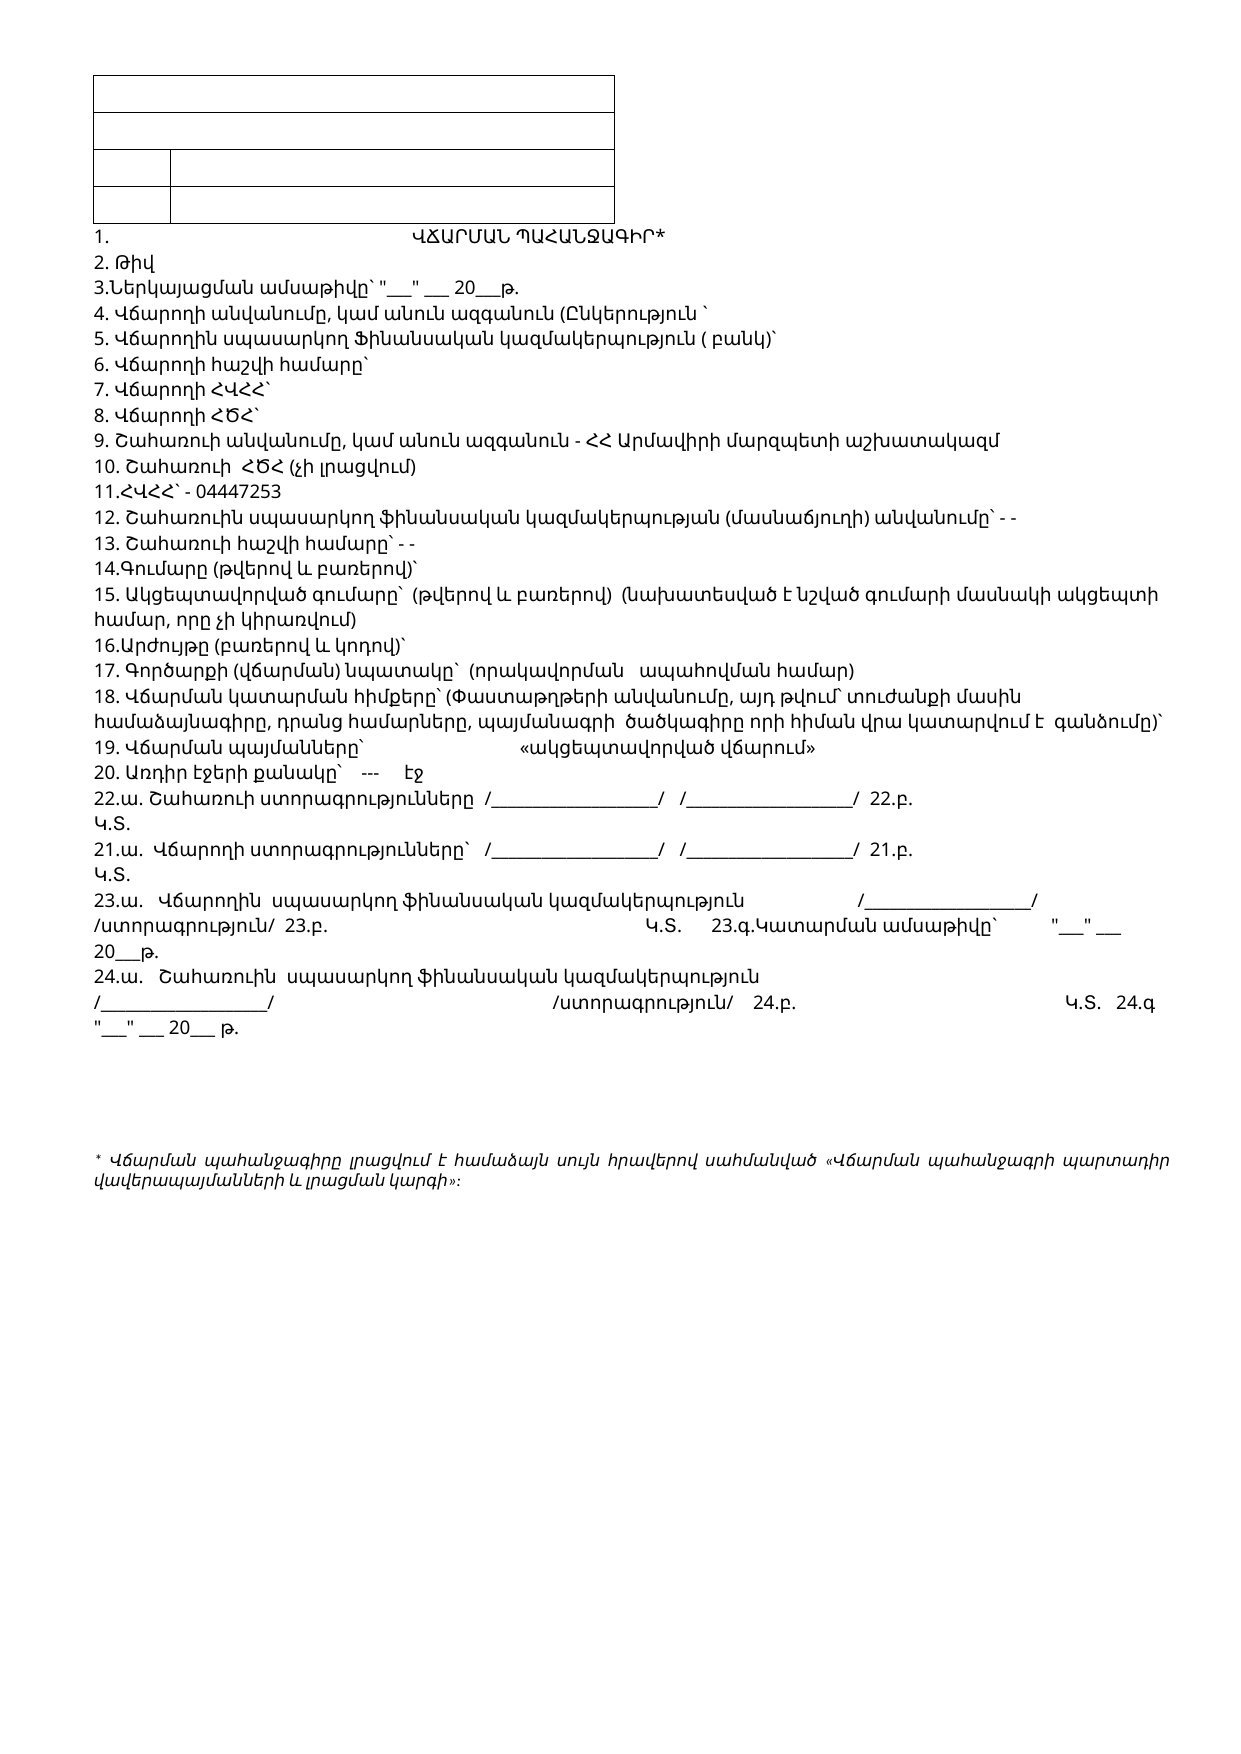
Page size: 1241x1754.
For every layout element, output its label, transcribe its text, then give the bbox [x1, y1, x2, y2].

text * Վճարման պահանջագիրը լրացվում է համաձայն սույն հրավերով սահմանված «Վճարման պահանջագրի պարտադիր վավերապայմանների և լրացման կարգի»: [94, 1150, 1171, 1191]
